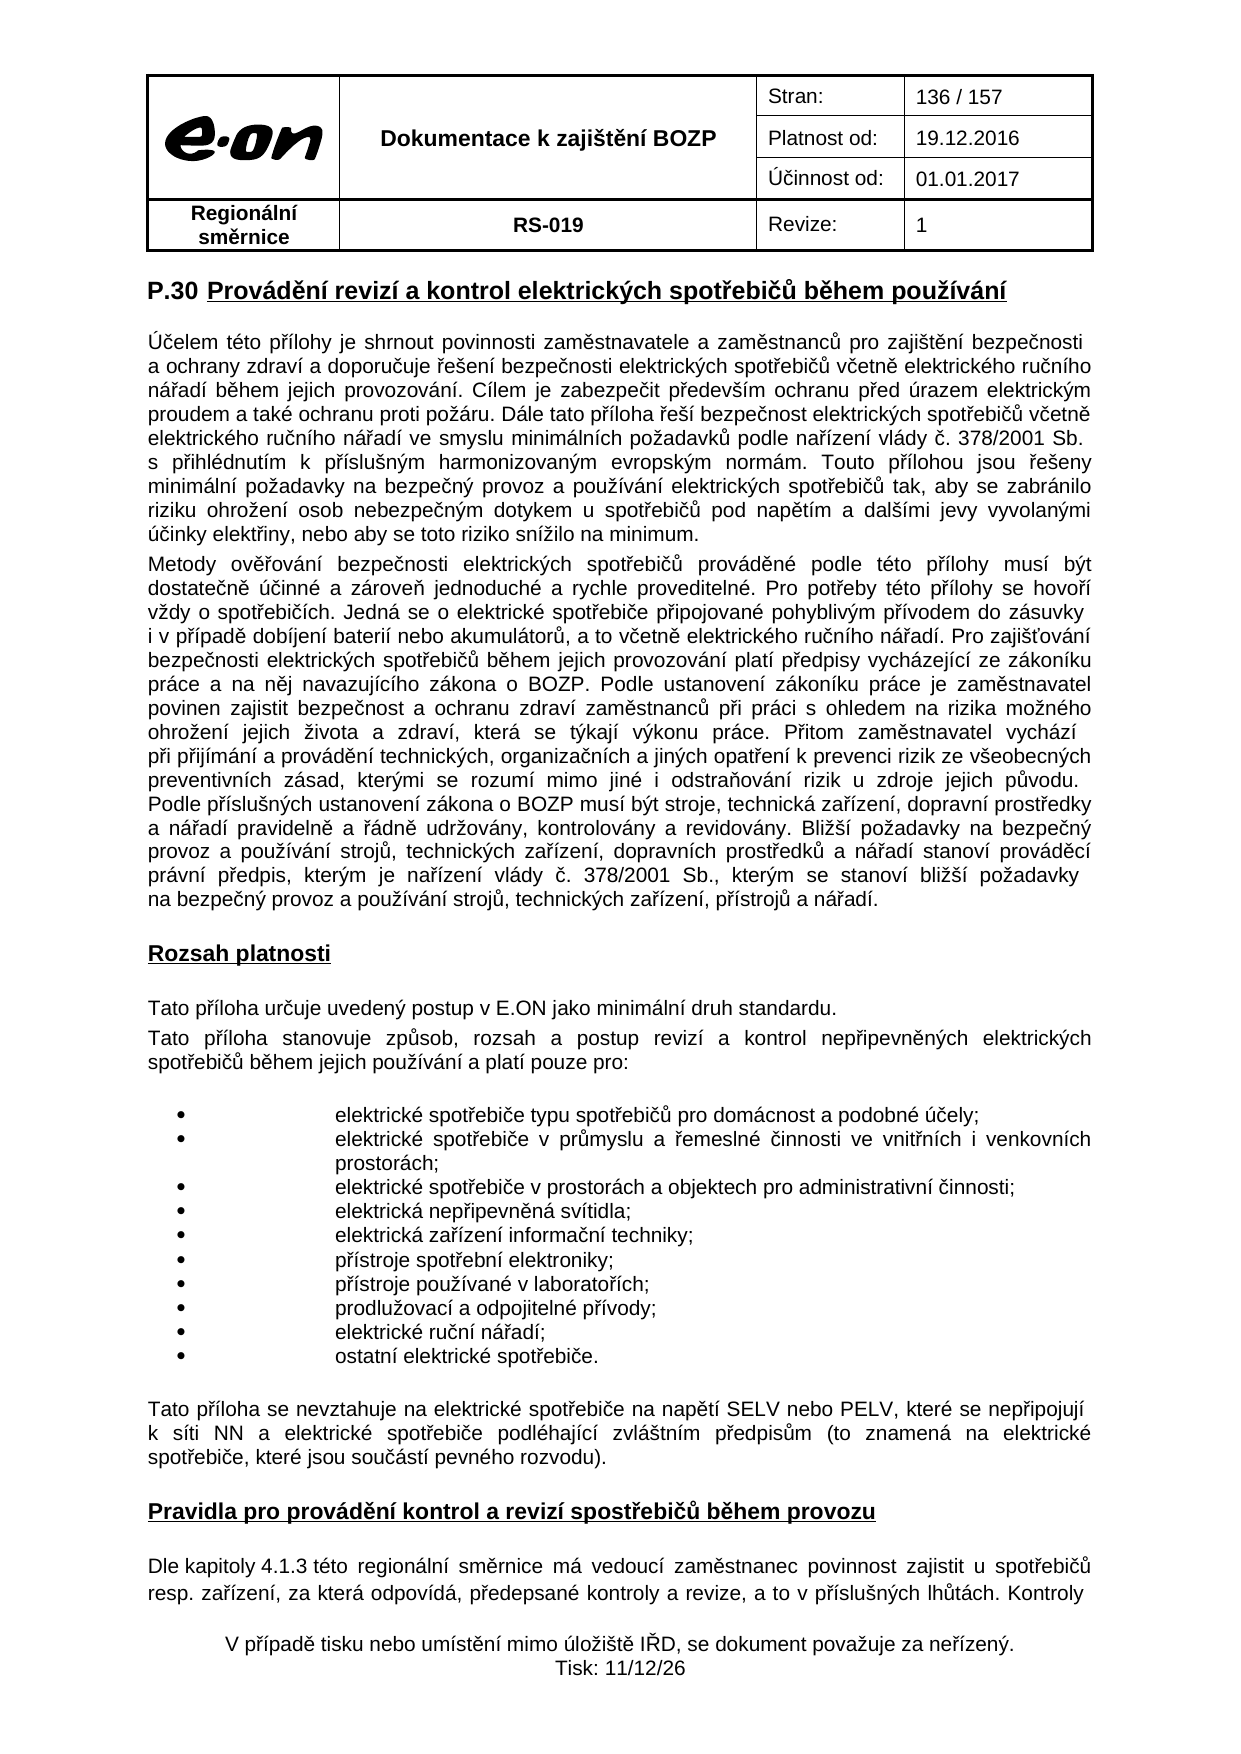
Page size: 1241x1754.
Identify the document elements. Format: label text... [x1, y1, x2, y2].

text Metody ověřování bezpečnosti elektrických spotřebičů prováděné podle této přílohy musí být dostatečně účinné a zároveň jednoduché a rychle proveditelné. Pro potřeby této přílohy se hovoří vždy o spotřebičích. Jedná se o elektrické spotřebiče připojované pohyblivým přívodem do zásuvky i v případě dobíjení baterií nebo akumulátorů, a to včetně elektrického ručního nářadí. Pro zajišťování bezpečnosti elektrických spotřebičů během jejich provozování platí předpisy vycházející ze zákoníku práce a na něj navazujícího zákona o BOZP. Podle ustanovení zákoníku práce je zaměstnavatel povinen zajistit bezpečnost a ochranu zdraví zaměstnanců při práci s ohledem na rizika možného ohrožení jejich života a zdraví, která se týkají výkonu práce. Přitom zaměstnavatel vychází při přijímání a provádění technických, organizačních a jiných opatření k prevenci rizik ze všeobecných preventivních zásad, kterými se rozumí mimo jiné i odstraňování rizik u zdroje jejich původu. Podle příslušných ustanovení zákona o BOZP musí být stroje, technická zařízení, dopravní prostředky a nářadí pravidelně a řádně udržovány, kontrolovány a revidovány. Bližší požadavky na bezpečný provoz a používání strojů, technických zařízení, dopravních prostředků a nářadí stanoví prováděcí právní předpis, kterým je nařízení vlády č. 378/2001 Sb., kterým se stanoví bližší požadavky na bezpečný provoz a používání strojů, technických zařízení, přístrojů a nářadí. [148, 552, 1092, 911]
list elektrická nepřipevněná svítidla; [177, 1199, 1092, 1223]
text Tato příloha určuje uvedený postup v E.ON jako minimální druh standardu. [148, 996, 1092, 1020]
list elektrické ruční nářadí; [177, 1319, 1092, 1344]
list elektrické spotřebiče v průmyslu a řemeslné činnosti ve vnitřních i venkovních prostorách; [177, 1127, 1092, 1175]
list elektrické spotřebiče typu spotřebičů pro domácnost a podobné účely; [177, 1103, 1092, 1127]
list elektrické spotřebiče v prostorách a objektech pro administrativní činnosti; [177, 1175, 1092, 1199]
text Účelem této přílohy je shrnout povinnosti zaměstnavatele a zaměstnanců pro zajištění bezpečnosti a ochrany zdraví a doporučuje řešení bezpečnosti elektrických spotřebičů včetně elektrického ručního nářadí během jejich provozování. Cílem je zabezpečit především ochranu před úrazem elektrickým proudem a také ochranu proti požáru. Dále tato příloha řeší bezpečnost elektrických spotřebičů včetně elektrického ručního nářadí ve smyslu minimálních požadavků podle nařízení vlády č. 378/2001 Sb. s přihlédnutím k příslušným harmonizovaným evropským normám. Touto přílohou jsou řešeny minimální požadavky na bezpečný provoz a používání elektrických spotřebičů tak, aby se zabránilo riziku ohrožení osob nebezpečným dotykem u spotřebičů pod napětím a dalšími jevy vyvolanými účinky elektřiny, nebo aby se toto riziko snížilo na minimum. [148, 330, 1092, 546]
text Tato příloha stanovuje způsob, rozsah a postup revizí a kontrol nepřipevněných elektrických spotřebičů během jejich používání a platí pouze pro: [148, 1026, 1092, 1074]
list ostatní elektrické spotřebiče. [177, 1344, 1092, 1368]
text Provádění revizí a kontrol elektrických spotřebičů během používání [147, 276, 1092, 305]
list prodlužovací a odpojitelné přívody; [177, 1296, 1092, 1319]
title Pravidla pro provádění kontrol a revizí spostřebičů během provozu [148, 1498, 1092, 1524]
text Tato příloha se nevztahuje na elektrické spotřebiče na napětí SELV nebo PELV, které se nepřipojují k síti NN a elektrické spotřebiče podléhající zvláštním předpisům (to znamená na elektrické spotřebiče, které jsou součástí pevného rozvodu). [148, 1397, 1092, 1469]
list elektrická zařízení informační techniky; [177, 1223, 1092, 1247]
list přístroje spotřební elektroniky; [177, 1247, 1092, 1271]
title Rozsah platnosti [148, 940, 1092, 967]
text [148, 1553, 1092, 1605]
list přístroje používané v laboratořích; [177, 1271, 1092, 1296]
